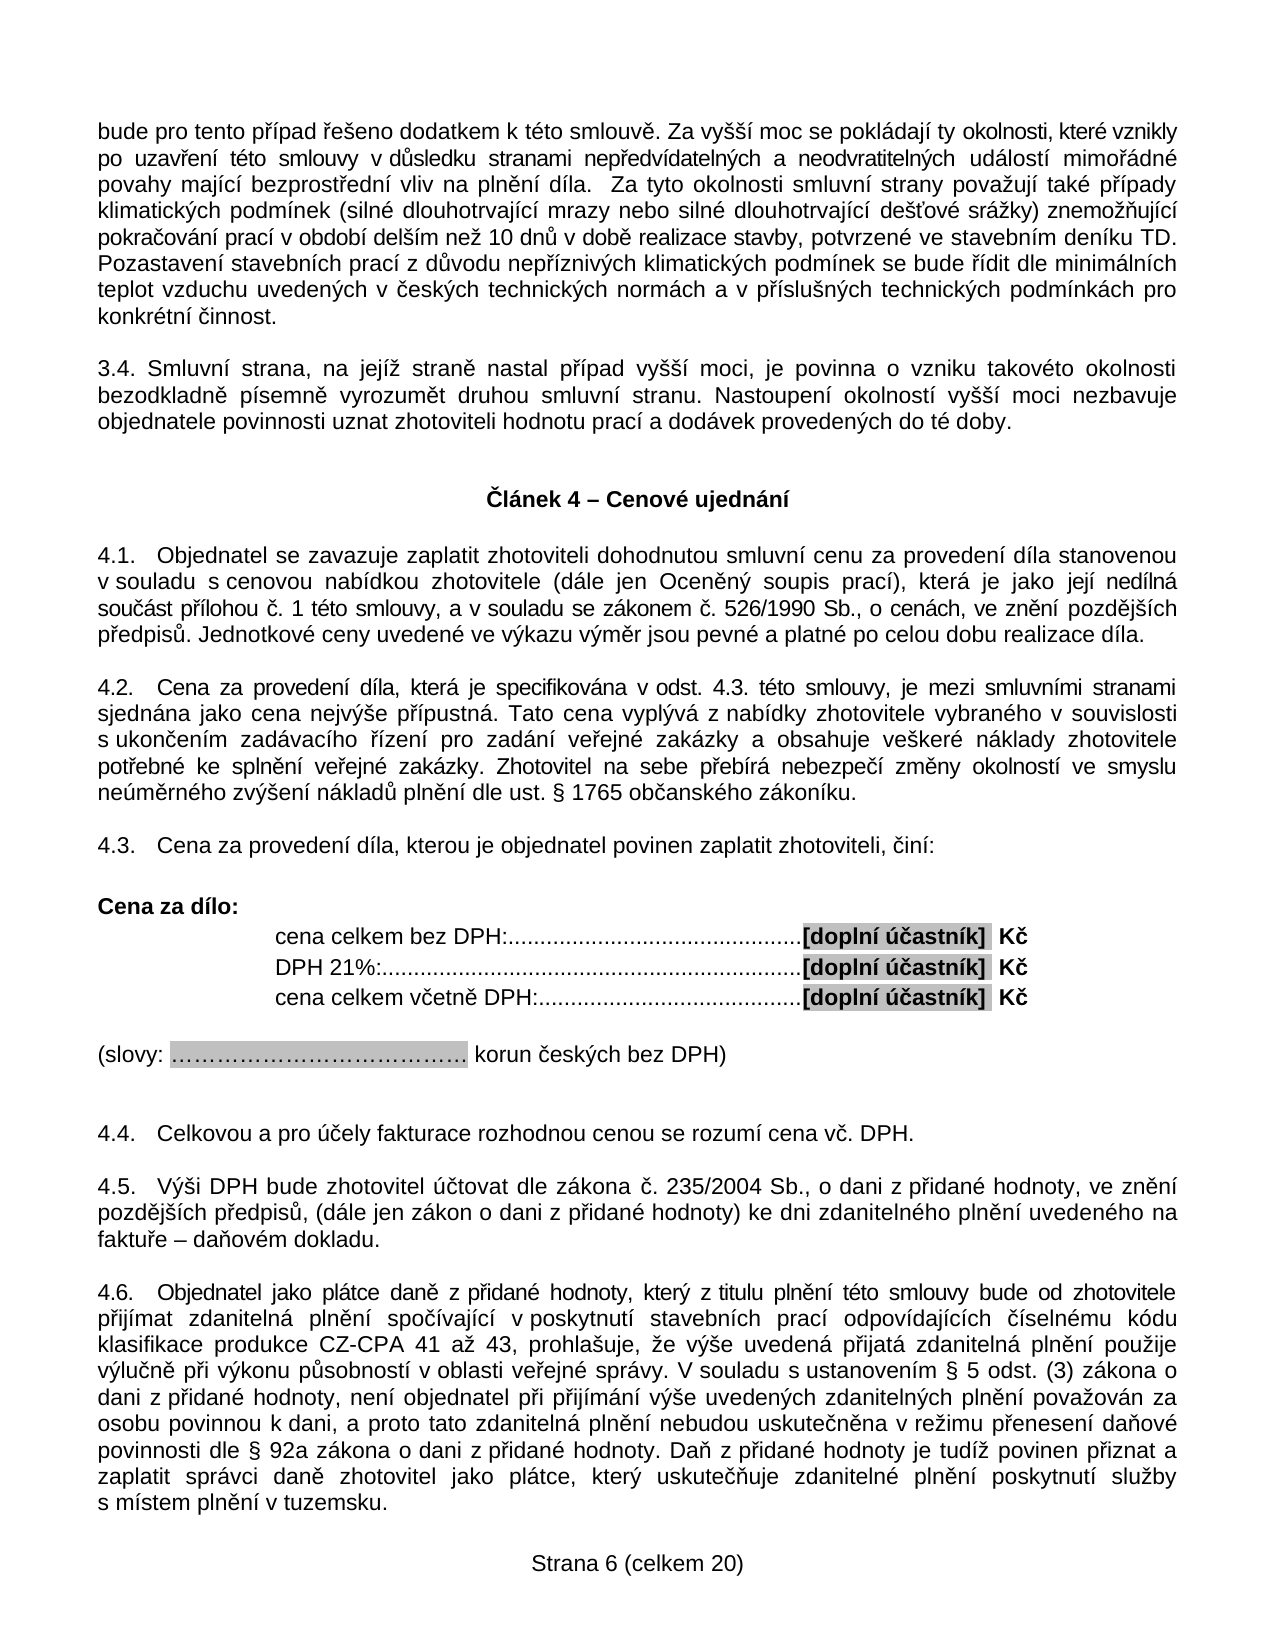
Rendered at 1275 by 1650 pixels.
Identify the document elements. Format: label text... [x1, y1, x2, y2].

subtitle Cena za dílo: [97, 893, 1177, 919]
list Objednatel jako plátce daně z přidané hodnoty, který z titulu plnění této smlouvy bude od zhotovitele přijímat zdanitelná plnění spočívající v poskytnutí stavebních prací odpovídajících číselnému kódu klasifikace produkce CZ-CPA 41 až 43, prohlašuje, že výše uvedená přijatá zdanitelná plnění použije výlučně při výkonu působností v oblasti veřejné správy. V souladu s ustanovením § 5 odst. (3) zákona o dani z přidané hodnoty, není objednatel při přijímání výše uvedených zdanitelných plnění považován za osobu povinnou k dani, a proto tato zdanitelná plnění nebudou uskutečněna v režimu přenesení daňové povinnosti dle § 92a zákona o dani z přidané hodnoty. Daň z přidané hodnoty je tudíž povinen přiznat a zaplatit správci daně zhotovitel jako plátce, který uskutečňuje zdanitelné plnění poskytnutí služby s místem plnění v tuzemsku. [97, 1278, 1177, 1516]
list Výši DPH bude zhotovitel účtovat dle zákona č. 235/2004 Sb., o dani z přidané hodnoty, ve znění pozdějších předpisů, (dále jen zákon o dani z přidané hodnoty) ke dni zdanitelného plnění uvedeného na faktuře – daňovém dokladu. [97, 1173, 1177, 1252]
list Celkovou a pro účely fakturace rozhodnou cenou se rozumí cena vč. DPH. [97, 1120, 1177, 1147]
list Cena za provedení díla, která je specifikována v odst. 4.3. této smlouvy, je mezi smluvními stranami sjednána jako cena nejvýše přípustná. Tato cena vyplývá z nabídky zhotovitele vybraného v souvislosti s ukončením zadávacího řízení pro zadání veřejné zakázky a obsahuje veškeré náklady zhotovitele potřebné ke splnění veřejné zakázky. Zhotovitel na sebe přebírá nebezpečí změny okolností ve smyslu neúměrného zvýšení nákladů plnění dle ust. § 1765 občanského zákoníku. [97, 674, 1177, 805]
subtitle cena celkem bez DPH: Kč [97, 923, 803, 950]
text 3.4. Smluvní strana, na jejíž straně nastal případ vyšší moci, je povinna o vzniku takovéto okolnosti bezodkladně písemně vyrozumět druhou smluvní stranu. Nastoupení okolností vyšší moci nezbavuje objednatele povinnosti uznat zhotoviteli hodnotu prací a dodávek provedených do té doby. [97, 355, 1177, 434]
text Článek 4 – Cenové ujednání [97, 486, 1177, 512]
subtitle cena celkem bez DPH: Kč [992, 923, 1177, 950]
list Objednatel se zavazuje zaplatit zhotoviteli dohodnutou smluvní cenu za provedení díla stanovenou v souladu s cenovou nabídkou zhotovitele (dále jen Oceněný soupis prací), která je jako její nedílná součást přílohou č. 1 této smlouvy, a v souladu se zákonem č. 526/1990 Sb., o cenách, ve znění pozdějších předpisů. Jednotkové ceny uvedené ve výkazu výměr jsou pevné a platné po celou dobu realizace díla. [97, 542, 1177, 647]
subtitle DPH 21%: Kč [97, 954, 803, 980]
subtitle cena celkem včetně DPH: Kč [992, 984, 1177, 1011]
text (slovy: ………………………………… korun českých bez DPH) [468, 1041, 1177, 1068]
subtitle DPH 21%: Kč [992, 954, 1177, 980]
list Cena za provedení díla, kterou je objednatel povinen zaplatit zhotoviteli, činí: [97, 832, 1177, 858]
subtitle cena celkem včetně DPH: Kč [97, 984, 803, 1011]
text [97, 118, 1177, 329]
